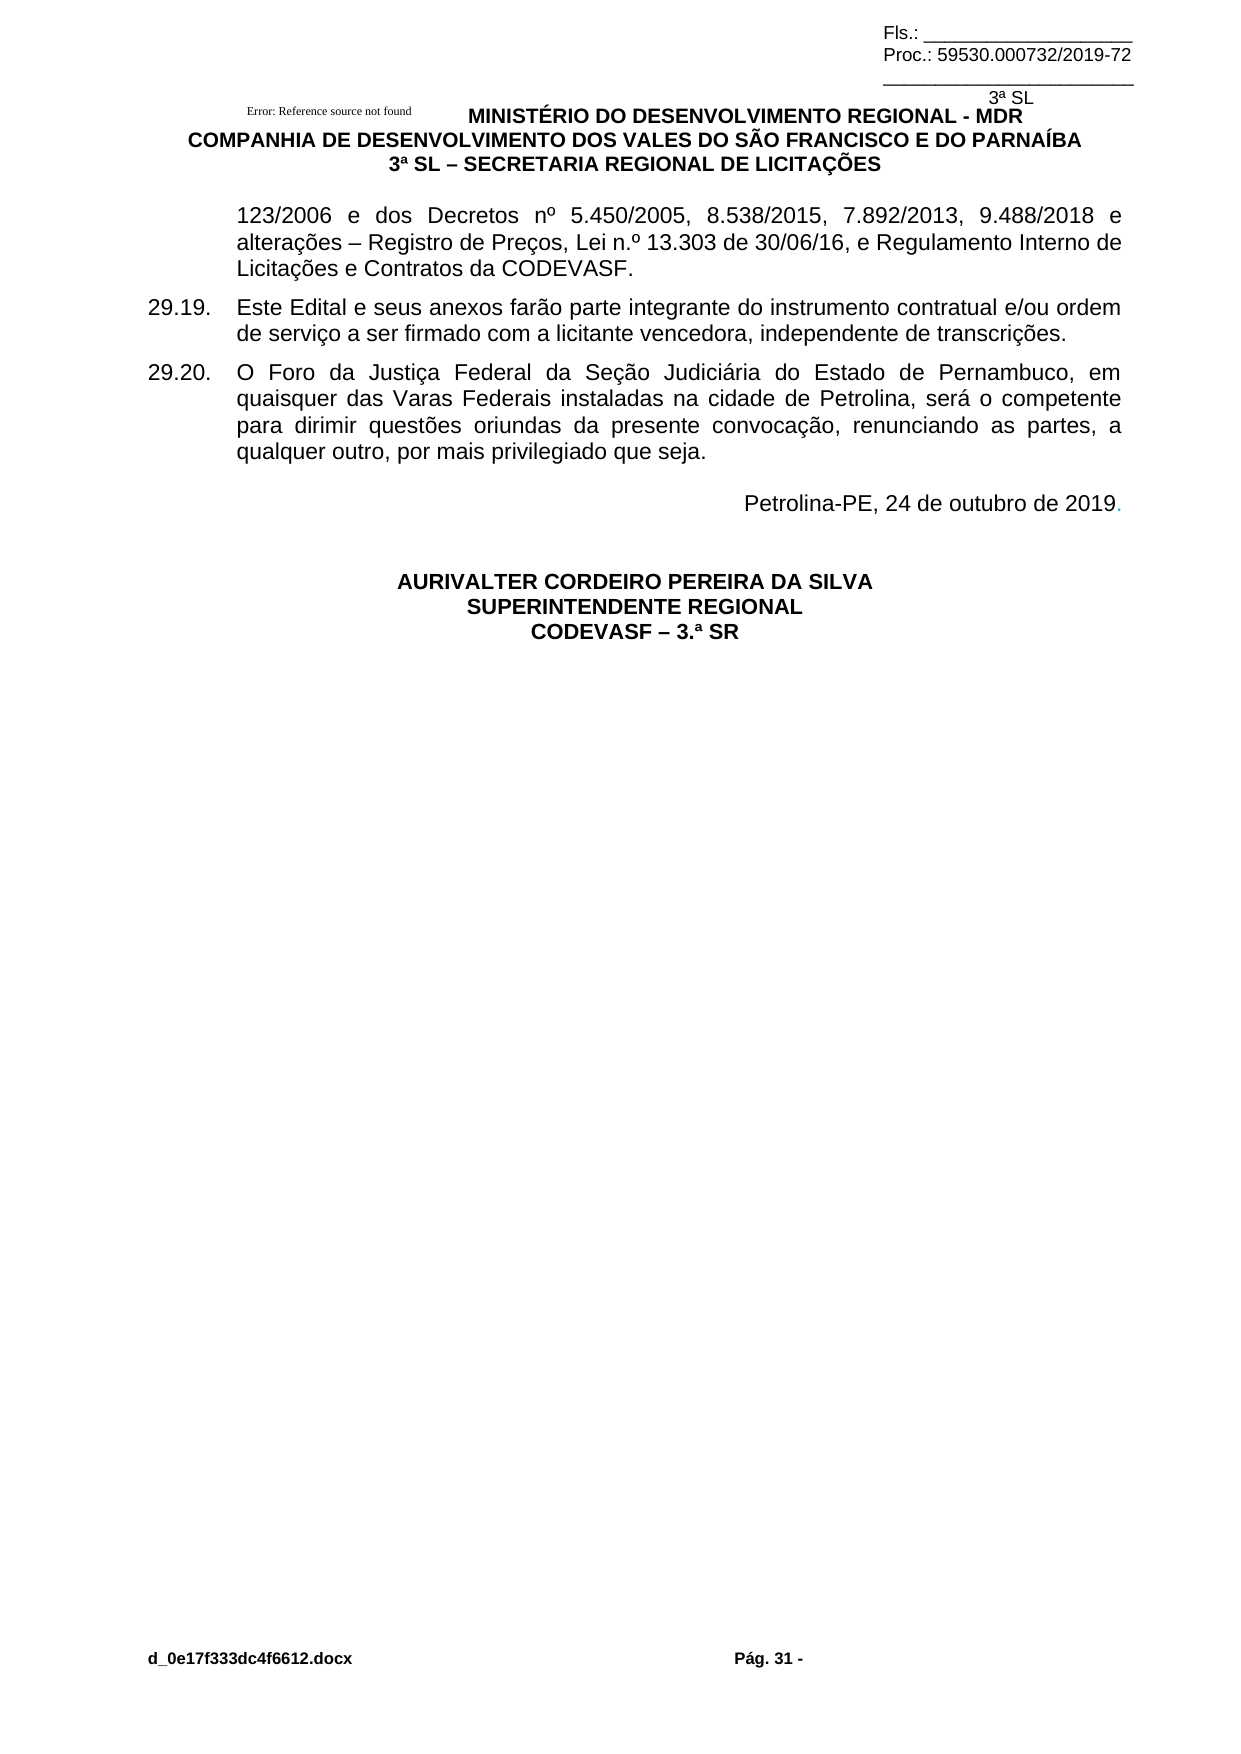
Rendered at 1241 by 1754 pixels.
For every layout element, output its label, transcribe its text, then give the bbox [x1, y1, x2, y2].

list Este Edital e seus anexos farão parte integrante do instrumento contratual e/ou ordem de serviço a ser firmado com a licitante vencedora, independente de transcrições. [148, 294, 1122, 347]
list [148, 202, 1122, 281]
text SUPERINTENDENTE REGIONAL [148, 594, 1122, 619]
text AURIVALTER CORDEIRO PEREIRA DA SILVA [148, 568, 1122, 594]
list O Foro da Justiça Federal da Seção Judiciária do Estado de Pernambuco, em quaisquer das Varas Federais instaladas na cidade de Petrolina, será o competente para dirimir questões oriundas da presente convocação, renunciando as partes, a qualquer outro, por mais privilegiado que seja. [148, 359, 1122, 464]
text Petrolina-PE, 24 de outubro de 2019. [148, 489, 1122, 516]
text CODEVASF – 3.ª SR [148, 619, 1122, 644]
